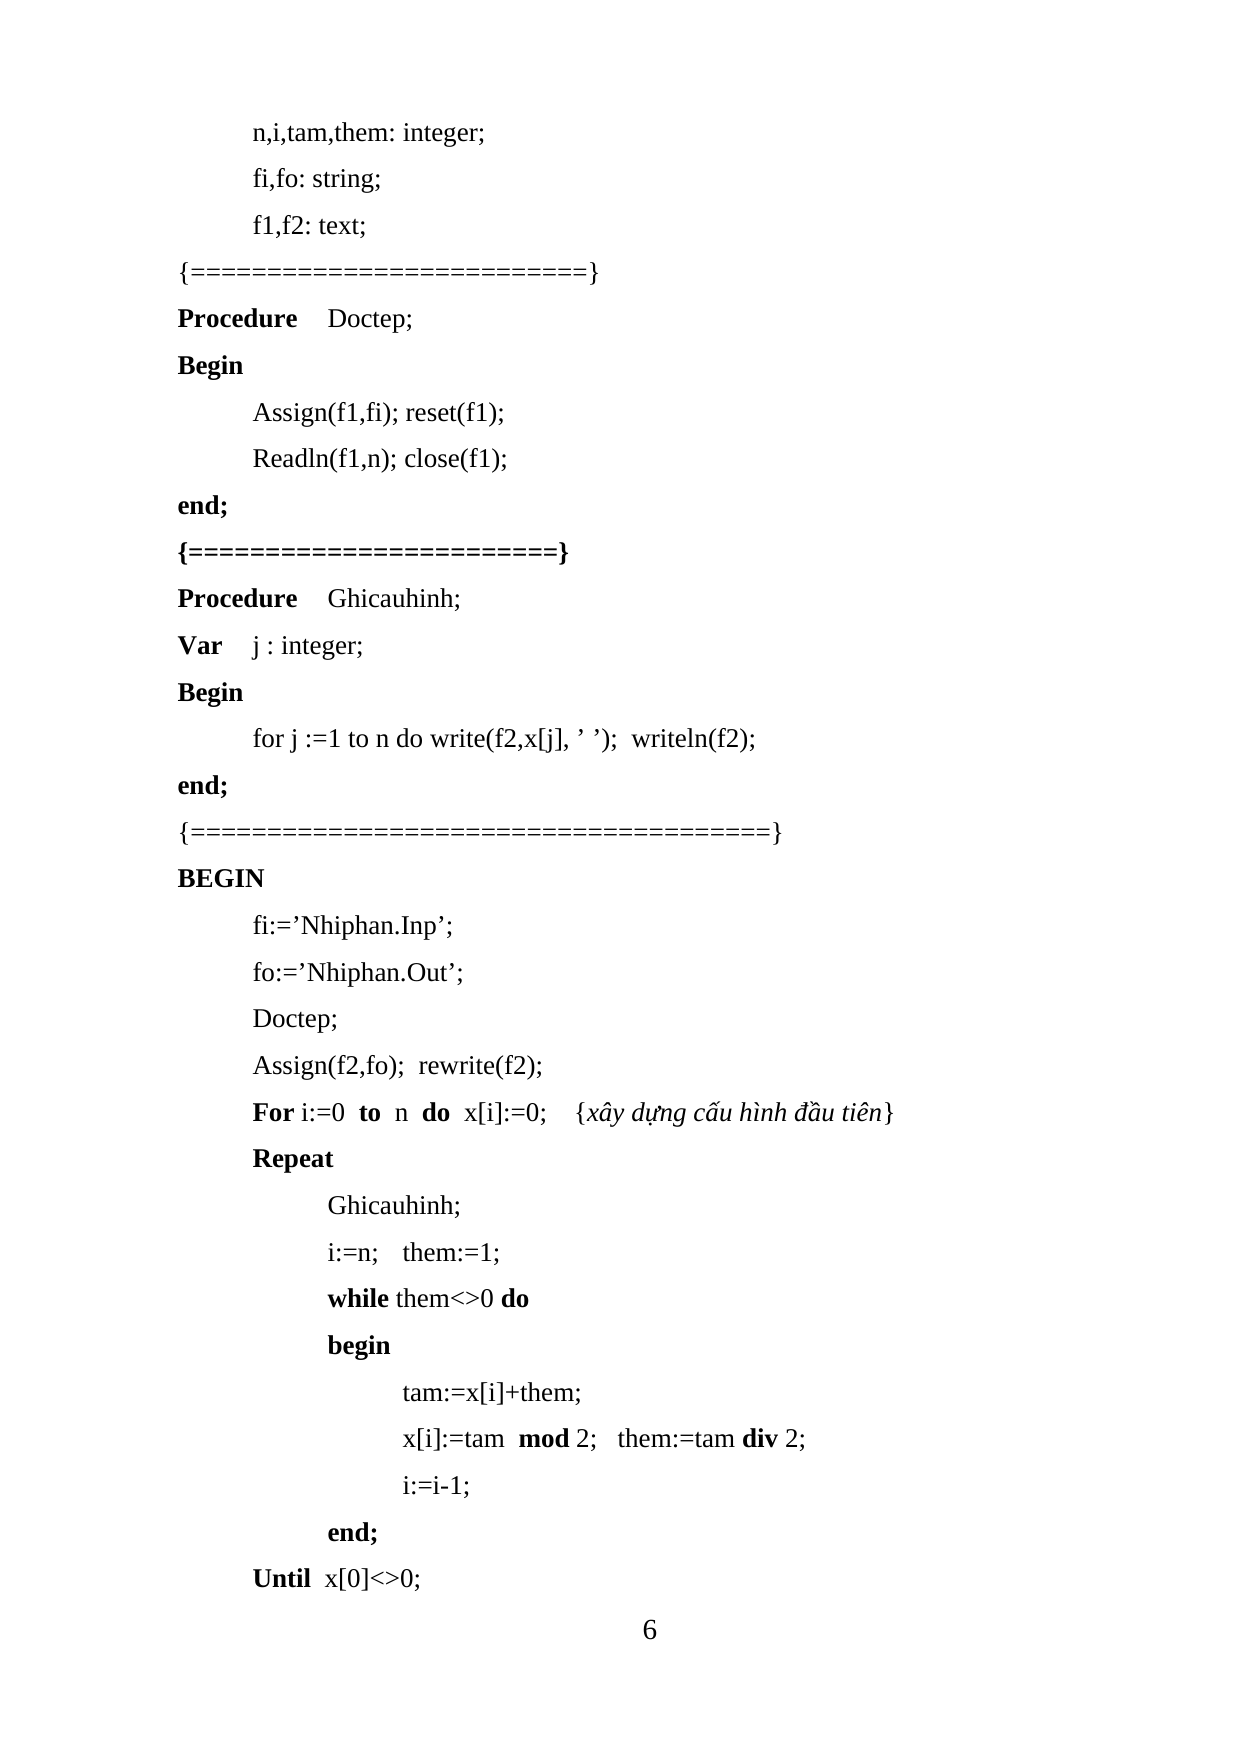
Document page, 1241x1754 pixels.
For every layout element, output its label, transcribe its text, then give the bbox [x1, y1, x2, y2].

text BEGIN [177, 862, 1122, 893]
text fo:=’Nhiphan.Out’; [177, 956, 1122, 987]
text Doctep; [177, 1002, 1122, 1033]
text end; [177, 1516, 1122, 1547]
text Procedure Doctep; [177, 302, 1122, 333]
text {======================================} [177, 816, 1122, 847]
text end; [177, 769, 1122, 800]
text x[i]:=tam mod 2; them:=tam div 2; [177, 1422, 1122, 1453]
text i:=i-1; [177, 1469, 1122, 1500]
text f1,f2: text; [177, 209, 1122, 240]
text Procedure Ghicauhinh; [177, 582, 1122, 613]
text begin [177, 1329, 1122, 1360]
text tam:=x[i]+them; [177, 1376, 1122, 1407]
text i:=n; them:=1; [177, 1236, 1122, 1267]
text Until x[0]<>0; [177, 1562, 1122, 1593]
text Repeat [177, 1142, 1122, 1173]
text n,i,tam,them: integer; [177, 116, 1122, 147]
text {==========================} [177, 256, 1122, 287]
text fi:=’Nhiphan.Inp’; [177, 909, 1122, 940]
text Readln(f1,n); close(f1); [177, 442, 1122, 473]
text Begin [177, 349, 1122, 380]
text end; [177, 489, 1122, 520]
text Ghicauhinh; [177, 1189, 1122, 1220]
text Var j : integer; [177, 629, 1122, 660]
text while them<>0 do [177, 1282, 1122, 1313]
text For i:=0 to n do x[i]:=0; {xây dựng cấu hình đầu tiên} [177, 1096, 1122, 1127]
text fi,fo: string; [177, 162, 1122, 193]
text {========================} [177, 536, 1122, 567]
text Assign(f1,fi); reset(f1); [177, 396, 1122, 427]
text Begin [177, 676, 1122, 707]
text for j :=1 to n do write(f2,x[j], ’ ’); writeln(f2); [177, 722, 1122, 753]
text Assign(f2,fo); rewrite(f2); [177, 1049, 1122, 1080]
